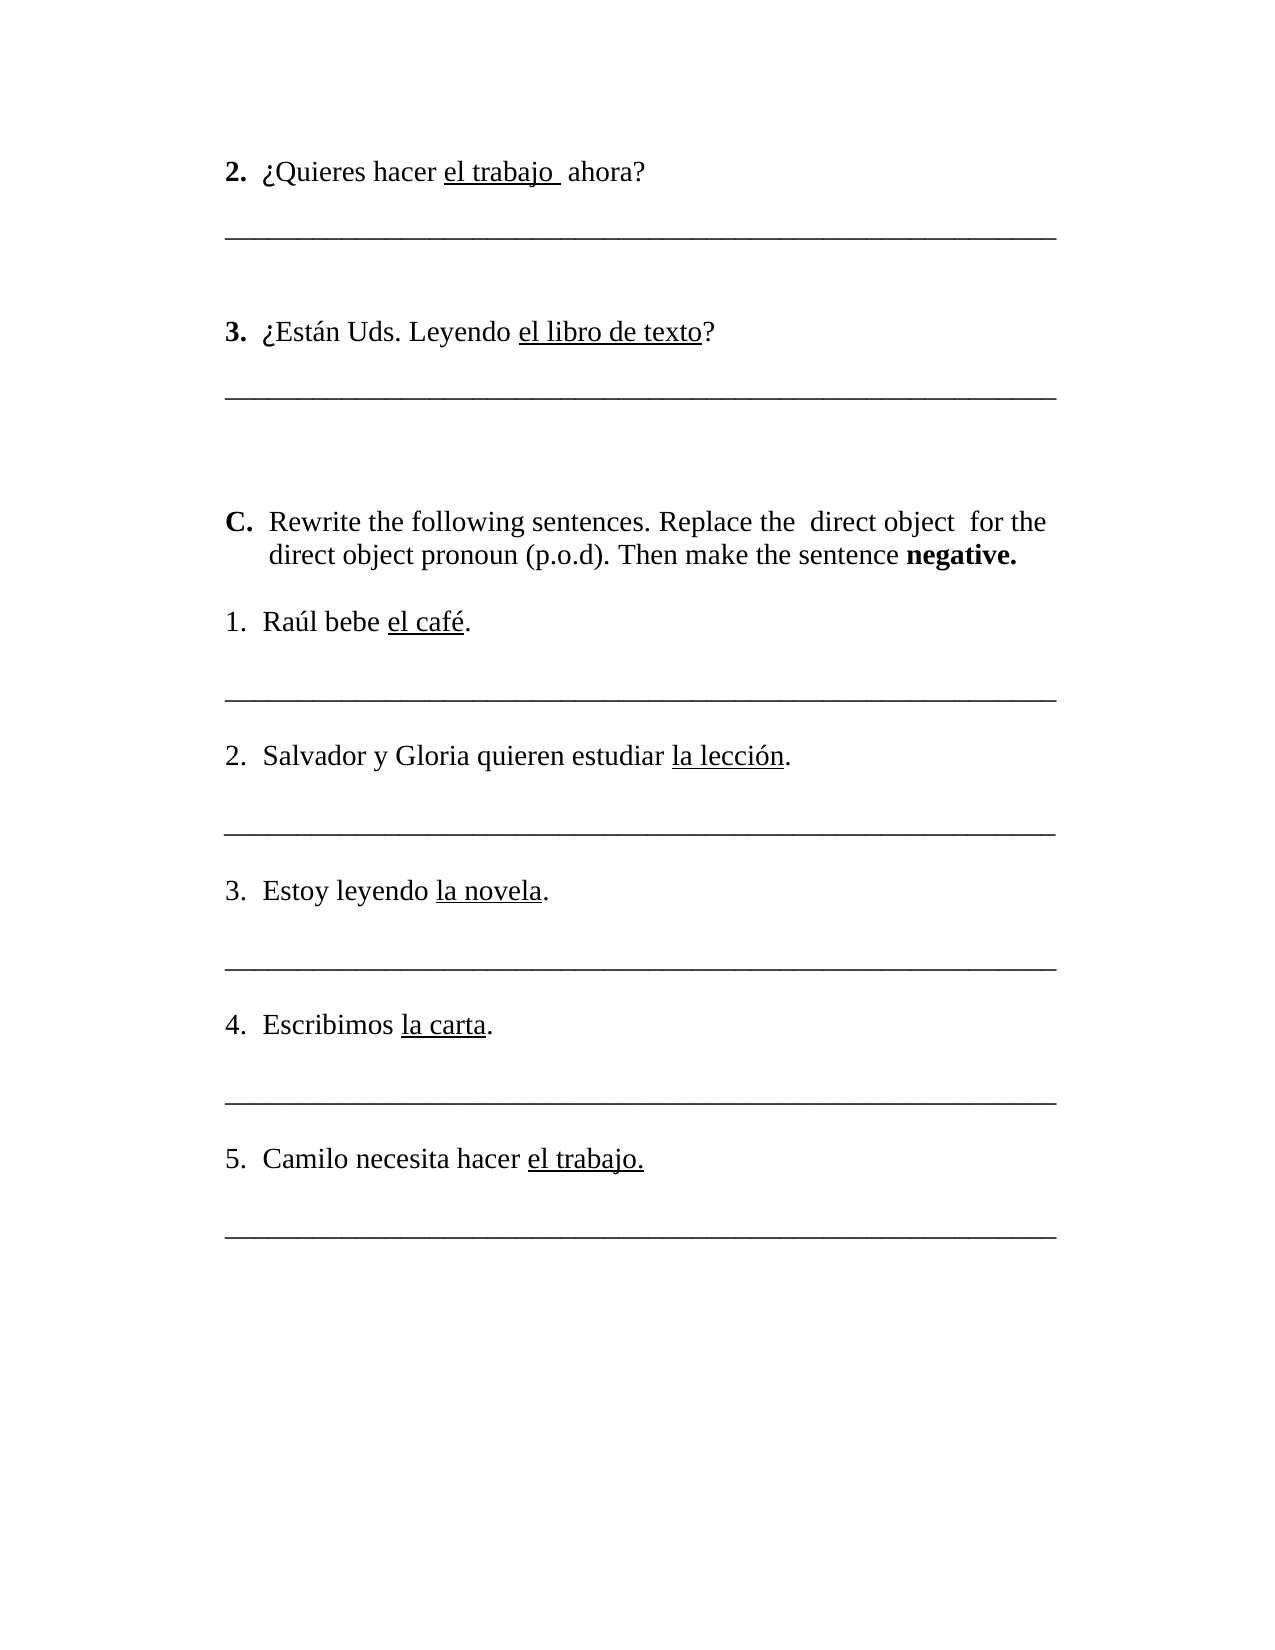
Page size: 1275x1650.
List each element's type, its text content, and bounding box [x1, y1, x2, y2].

list ¿Están Uds. Leyendo el libro de texto? [225, 310, 1087, 350]
text _________________________________________________________ [225, 1074, 1087, 1107]
list Estoy leyendo la novela. [225, 873, 1087, 906]
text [225, 209, 1087, 243]
list Raúl bebe el café. [225, 604, 1087, 638]
text _________________________________________________________ [225, 1208, 1087, 1242]
list Escribimos la carta. [225, 1007, 1087, 1040]
list Salvador y Gloria quieren estudiar la lección. [225, 738, 1087, 772]
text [225, 369, 1087, 403]
list Camilo necesita hacer el trabajo. [225, 1141, 1087, 1174]
list Rewrite the following sentences. Replace the direct object for the direct object pronoun (p.o.d). Then make the sentence negative. [225, 504, 1087, 571]
list ¿Quieres hacer el trabajo ahora? [225, 150, 1087, 190]
text _________________________________________________________ [225, 940, 1087, 973]
text _________________________________________________________ [225, 671, 1087, 705]
text _________________________________________________________ [187, 806, 1087, 839]
